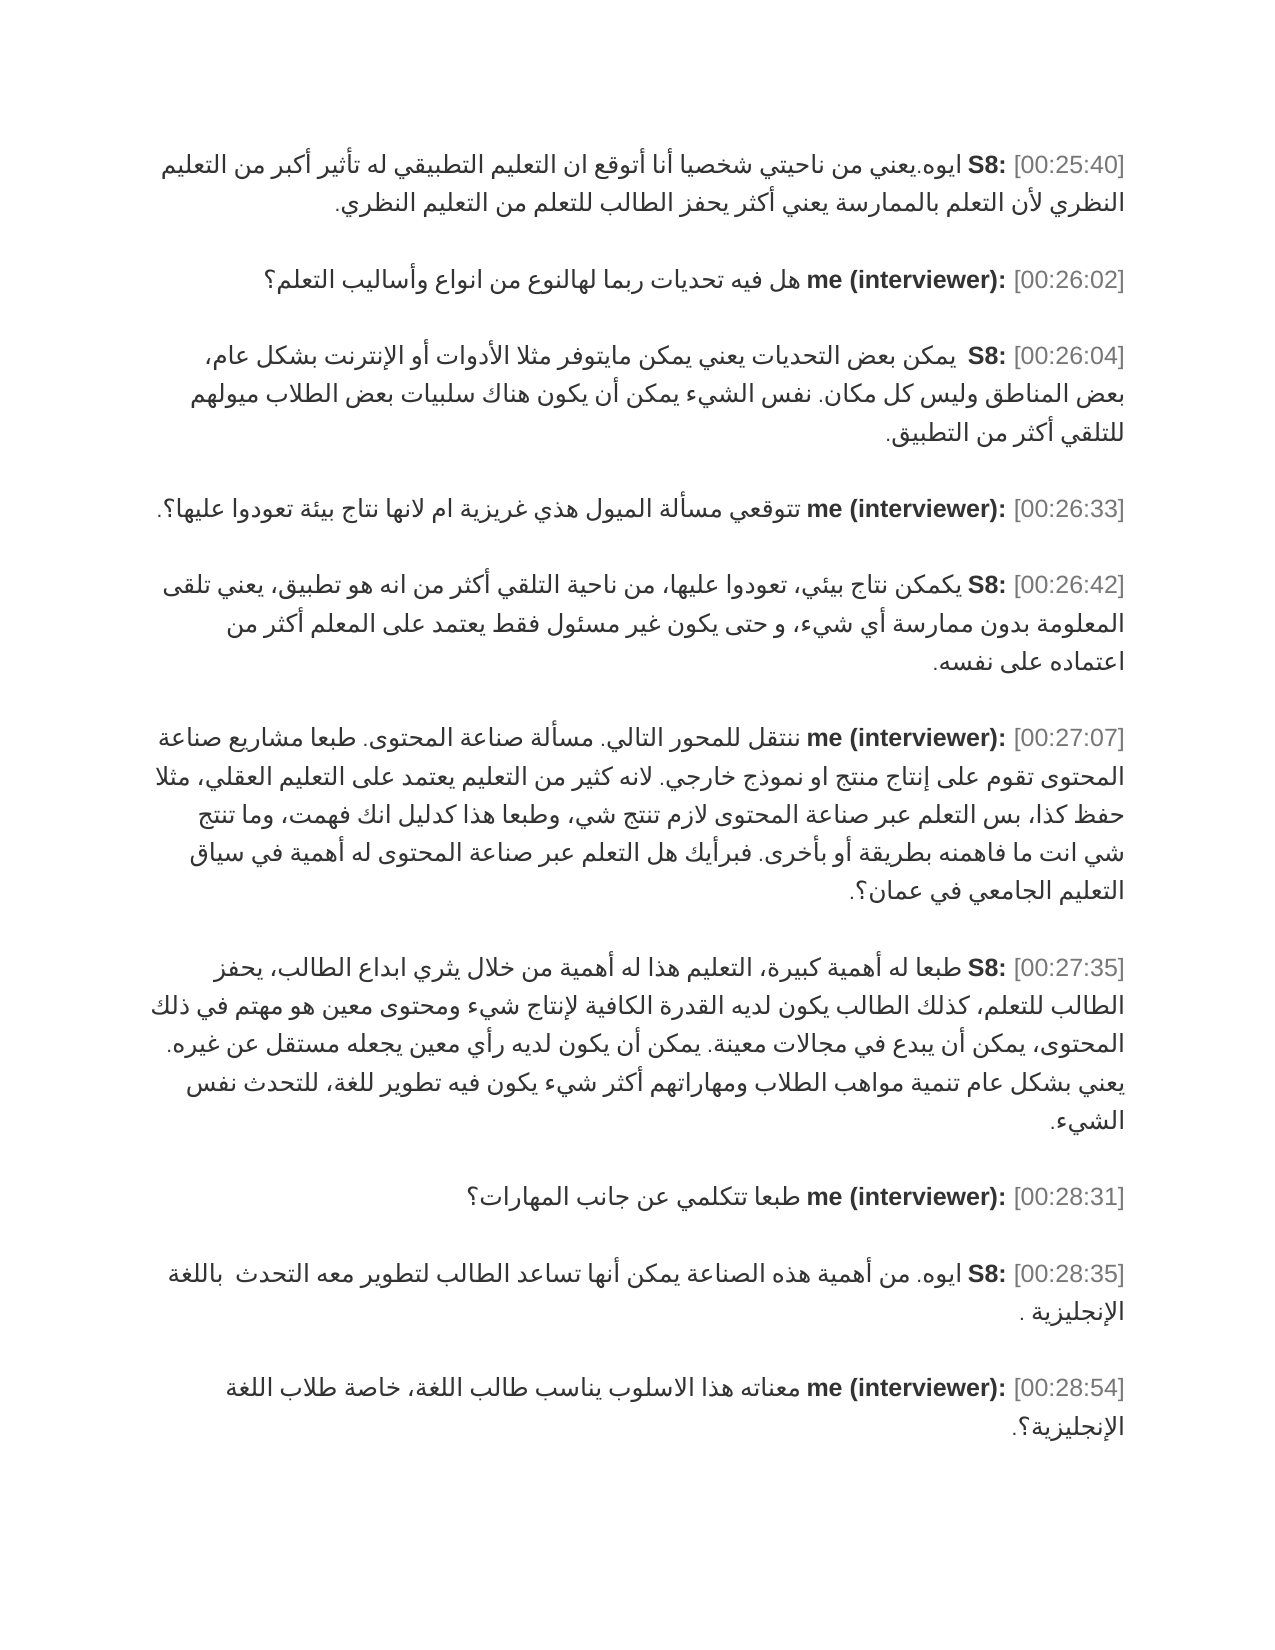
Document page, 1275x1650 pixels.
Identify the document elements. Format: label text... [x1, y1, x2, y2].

text me (interviewer): [00:28:54] معناته هذا الاسلوب يناسب طالب اللغة، خاصة طلاب اللغة الإنجليزية؟. [150, 1373, 1125, 1440]
text me (interviewer): [00:26:33] تتوقعي مسألة الميول هذي غريزية ام لانها نتاج بيئة تعودوا عليها؟. [150, 494, 1125, 523]
text S8: [00:25:40] ايوه.يعني من ناحيتي شخصيا أنا أتوقع ان التعليم التطبيقي له تأثير أكبر من التعليم النظري لأن التعلم بالممارسة يعني أكثر يحفز الطالب للتعلم من التعليم النظري. [150, 150, 1125, 217]
text S8: [00:26:04] يمكن بعض التحديات يعني يمكن مايتوفر مثلا الأدوات أو الإنترنت بشكل عام، بعض المناطق وليس كل مكان. نفس الشيء يمكن أن يكون هناك سلبيات بعض الطلاب ميولهم للتلقي أكثر من التطبيق. [150, 341, 1125, 446]
text me (interviewer): [00:28:31] طبعا تتكلمي عن جانب المهارات؟ [150, 1182, 1125, 1211]
text S8: [00:28:35] ايوه. من أهمية هذه الصناعة يمكن أنها تساعد الطالب لتطوير معه التحدث باللغة الإنجليزية . [150, 1259, 1125, 1326]
text S8: [00:26:42] يكمكن نتاج بيئي، تعودوا عليها، من ناحية التلقي أكثر من انه هو تطبيق، يعني تلقى المعلومة بدون ممارسة أي شيء، و حتى يكون غير مسئول فقط يعتمد على المعلم أكثر من اعتماده على نفسه. [150, 571, 1125, 676]
text me (interviewer): [00:26:02] هل فيه تحديات ربما لهالنوع من انواع وأساليب التعلم؟ [150, 265, 1125, 293]
text me (interviewer): [00:27:07] ننتقل للمحور التالي. مسألة صناعة المحتوى. طبعا مشاريع صناعة المحتوى تقوم على إنتاج منتج او نموذج خارجي. لانه كثير من التعليم يعتمد على التعليم العقلي، مثلا حفظ كذا، بس التعلم عبر صناعة المحتوى لازم تنتج شي، وطبعا هذا كدليل انك فهمت، وما تنتج شي انت ما فاهمنه بطريقة أو بأخرى. فبرأيك هل التعلم عبر صناعة المحتوى له أهمية في سياق التعليم الجامعي في عمان؟. [150, 723, 1125, 905]
text S8: [00:27:35] طبعا له أهمية كبيرة، التعليم هذا له أهمية من خلال يثري ابداع الطالب، يحفز الطالب للتعلم، كذلك الطالب يكون لديه القدرة الكافية لإنتاج شيء ومحتوى معين هو مهتم في ذلك المحتوى، يمكن أن يبدع في مجالات معينة. يمكن أن يكون لديه رأي معين يجعله مستقل عن غيره. يعني بشكل عام تنمية مواهب الطلاب ومهاراتهم أكثر شيء يكون فيه تطوير للغة، للتحدث نفس الشيء. [150, 953, 1125, 1134]
